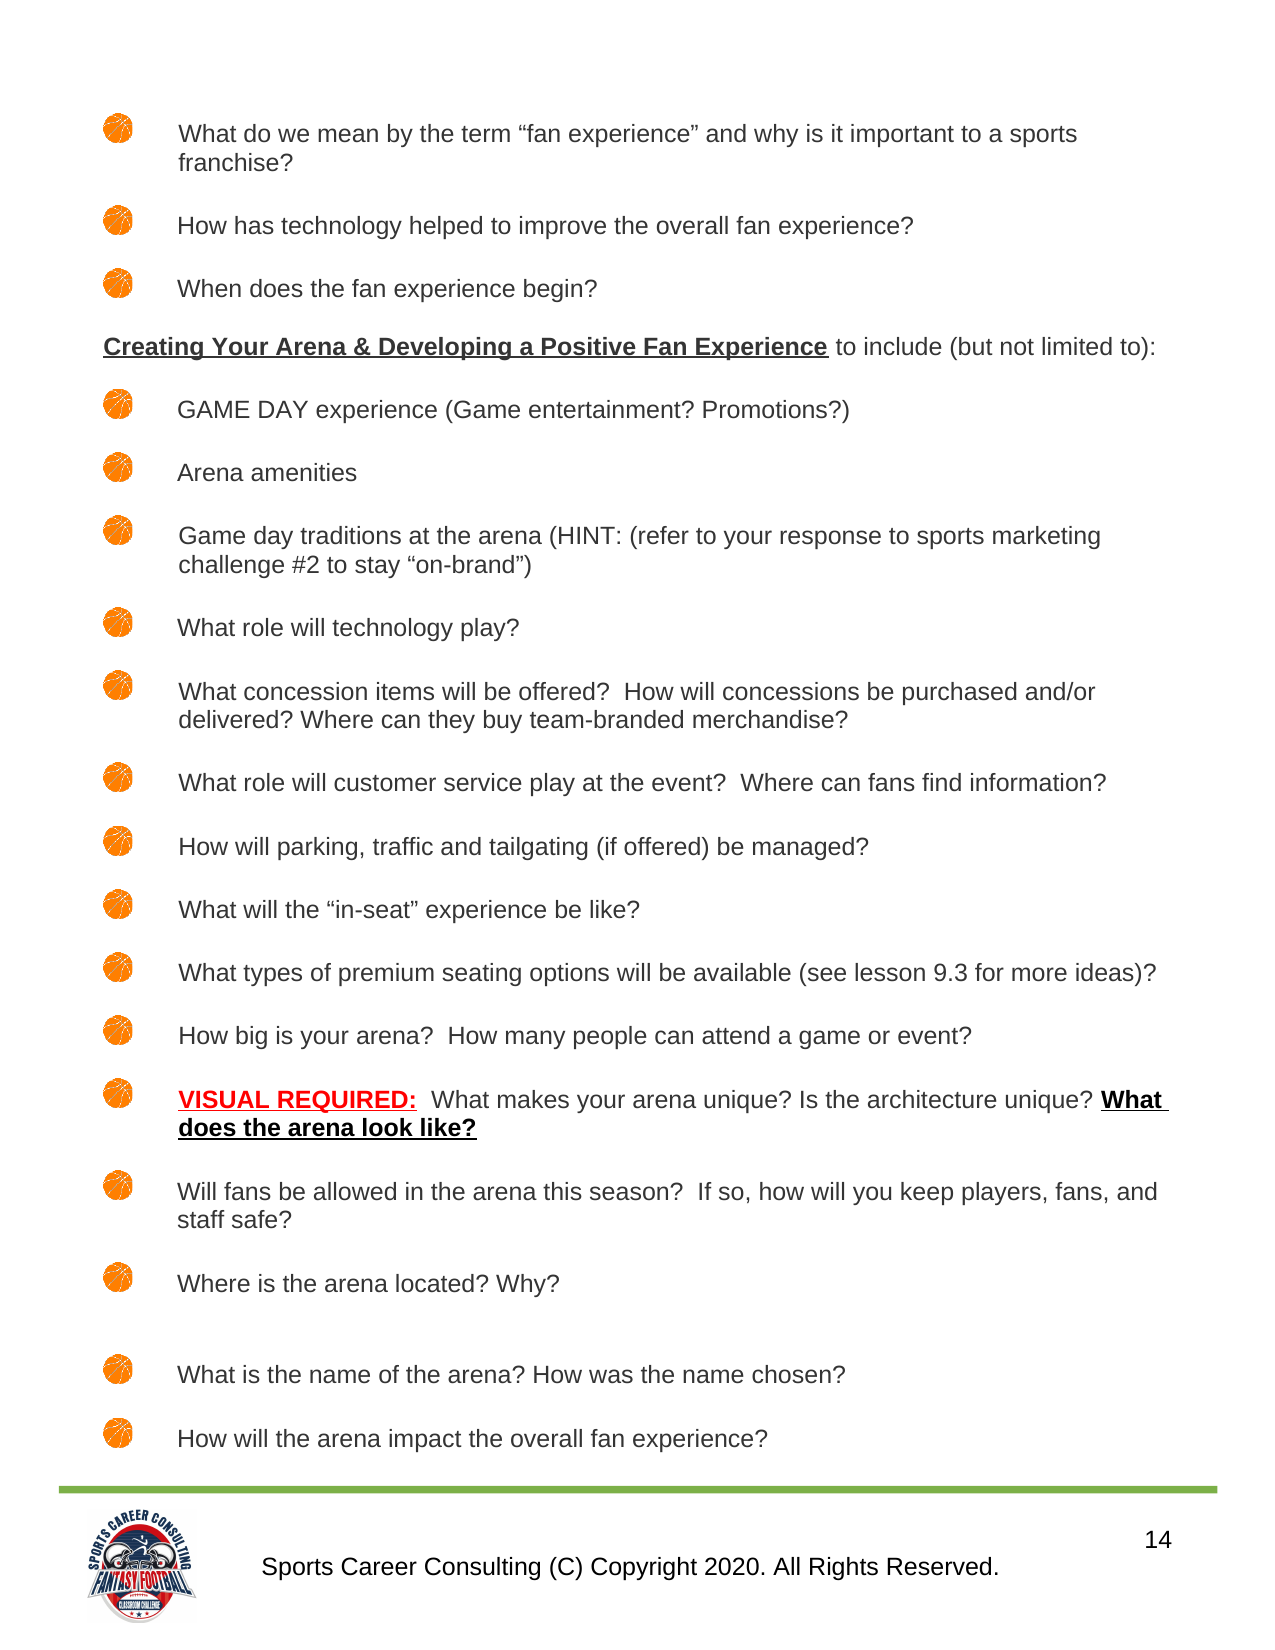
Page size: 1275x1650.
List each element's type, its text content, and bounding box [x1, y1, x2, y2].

picture [103, 670, 133, 700]
picture [103, 826, 133, 856]
text GAME DAY experience (Game entertainment? Promotions?) [103, 389, 1172, 423]
picture [103, 762, 133, 792]
text How has technology helped to improve the overall fan experience? [103, 205, 1172, 239]
text What role will technology play? [103, 607, 1172, 642]
text What will the “in-seat” experience be like? [103, 889, 1172, 924]
text What types of premium seating options will be available (see lesson 9.3 for more ideas)? [103, 952, 1172, 987]
text What do we mean by the term “fan experience” and why is it important to a sports franchise? [103, 113, 1172, 176]
text Arena amenities [103, 452, 1172, 487]
picture [103, 1015, 133, 1045]
picture [103, 889, 133, 919]
text Creating Your Arena & Developing a Positive Fan Experience to include (but not limited to): [103, 332, 1172, 360]
text Game day traditions at the arena (HINT: (refer to your response to sports marketing challenge #2 to stay “on-brand”) [103, 516, 1172, 579]
picture [103, 113, 133, 143]
picture [103, 1418, 133, 1448]
text How will the arena impact the overall fan experience? [103, 1418, 1172, 1452]
picture [103, 1170, 133, 1200]
picture [103, 452, 133, 482]
picture [103, 952, 133, 982]
picture [86, 1509, 197, 1623]
text Where is the arena located? Why? [103, 1263, 1172, 1297]
picture [103, 389, 133, 419]
picture [103, 607, 133, 637]
text What concession items will be offered? How will concessions be purchased and/or delivered? Where can they buy team-branded merchandise? [103, 671, 1172, 734]
text When does the fan experience begin? [103, 268, 1172, 303]
picture [103, 1354, 133, 1384]
text How will parking, traffic and tailgating (if offered) be managed? [103, 826, 1172, 860]
text VISUAL REQUIRED: What makes your arena unique? Is the architecture unique? What does the arena look like? [103, 1079, 1172, 1142]
picture [103, 1078, 133, 1108]
text How big is your arena? How many people can attend a game or event? [103, 1016, 1172, 1050]
picture [103, 268, 133, 298]
picture [103, 205, 133, 235]
text What role will customer service play at the event? Where can fans find information? [103, 763, 1172, 797]
text What is the name of the arena? How was the name chosen? [103, 1355, 1172, 1389]
picture [103, 1262, 133, 1292]
text Will fans be allowed in the arena this season? If so, how will you keep players, fans, and staff safe? [103, 1171, 1172, 1234]
picture [103, 515, 133, 545]
